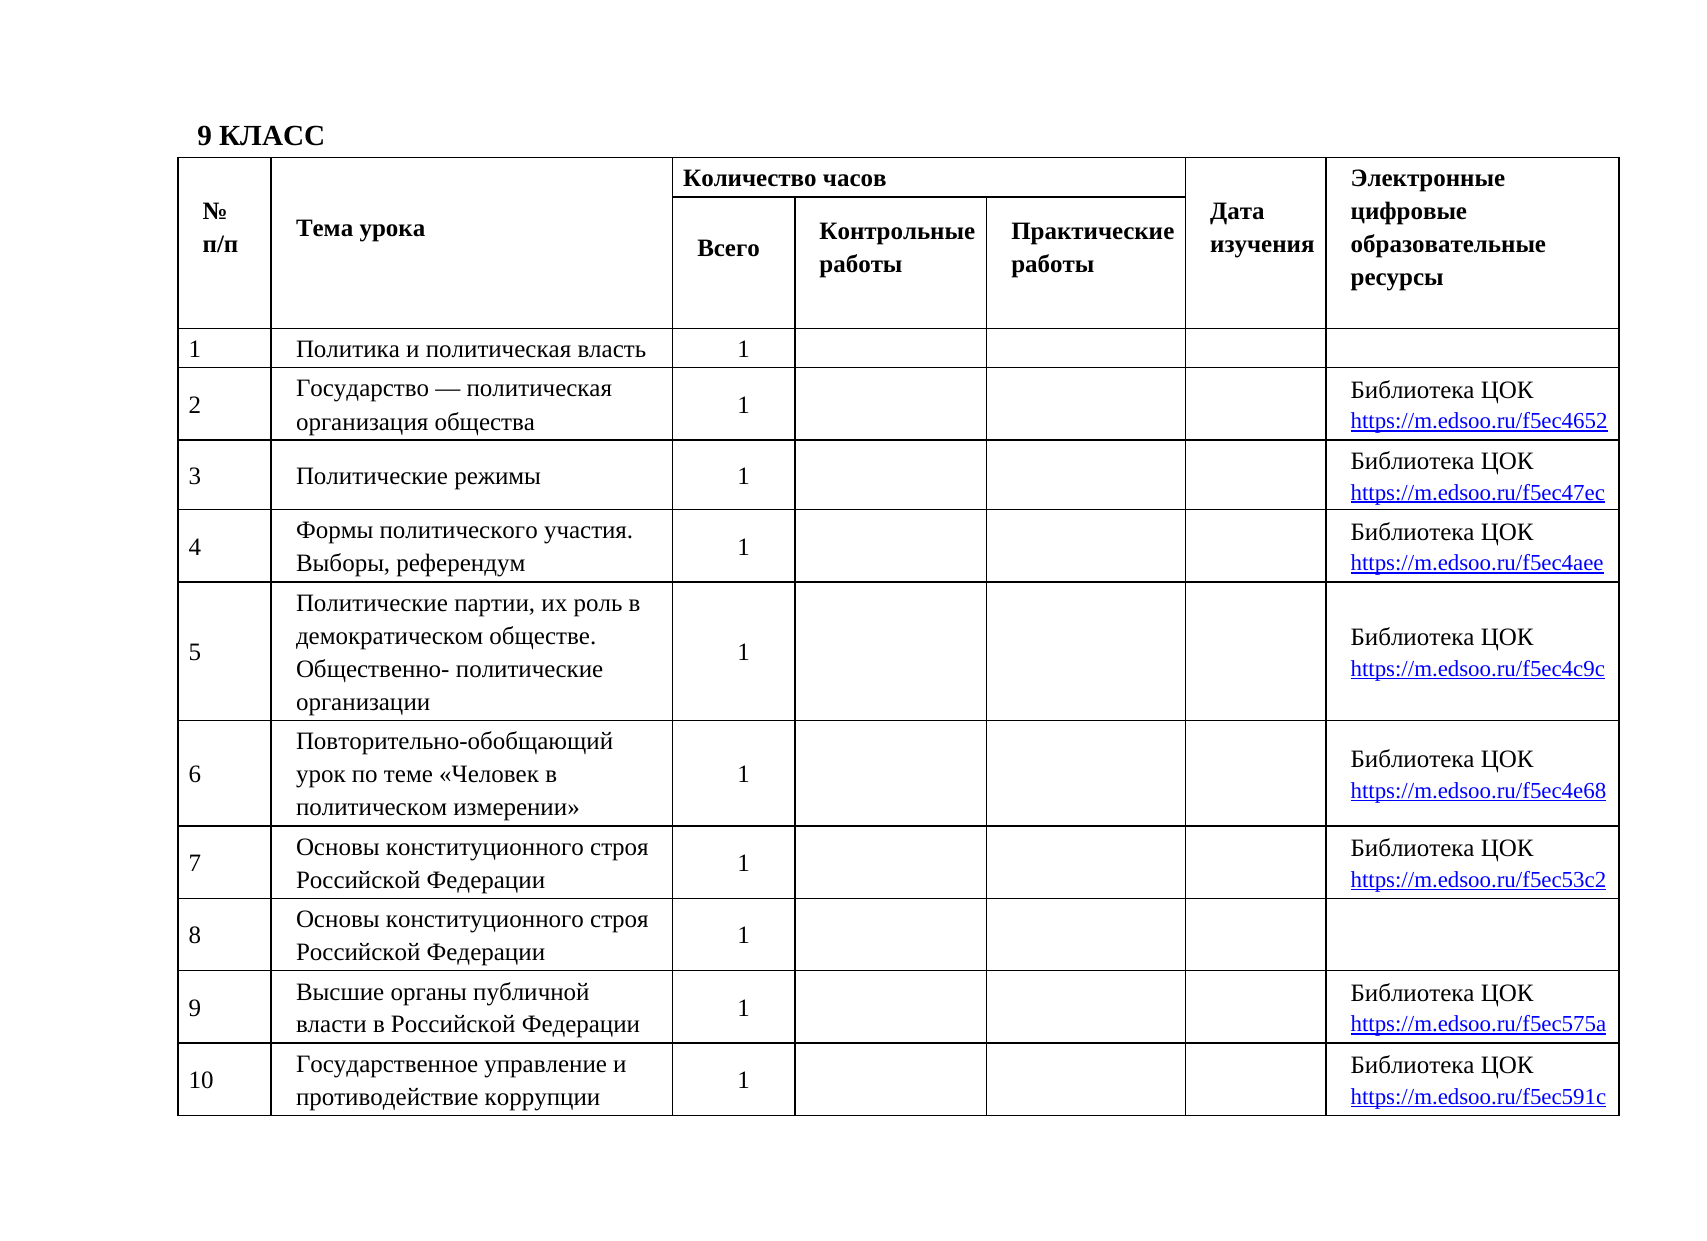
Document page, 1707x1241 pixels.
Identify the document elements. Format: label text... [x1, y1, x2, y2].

table_cell Библиотека ЦОК https://m.edsoo.ru/f5ec591c [1327, 1044, 1618, 1114]
table_cell Практические работы [987, 198, 1185, 327]
table_cell Политические партии, их роль в демократическом обществе. Общественно- политические организации [272, 583, 672, 719]
table_cell 1 [673, 441, 794, 509]
table_cell [1186, 329, 1325, 367]
table_cell [987, 827, 1185, 897]
table_cell Всего [673, 198, 794, 327]
table_cell Библиотека ЦОК https://m.edsoo.ru/f5ec4c9c [1327, 583, 1618, 719]
table_cell [1186, 510, 1325, 581]
table_cell [987, 510, 1185, 581]
table_cell 5 [179, 583, 270, 719]
table_cell Основы конституционного строя Российской Федерации [272, 899, 672, 970]
table_cell 1 [179, 329, 270, 367]
table_cell 1 [673, 721, 794, 825]
table_cell Высшие органы публичной власти в Российской Федерации [272, 971, 672, 1042]
table_cell [1186, 1044, 1325, 1114]
table_cell 4 [179, 510, 270, 581]
table_cell [796, 721, 986, 825]
table_cell [796, 899, 986, 970]
text 9 КЛАСС [190, 118, 1618, 152]
table_cell [987, 583, 1185, 719]
table_cell 7 [179, 827, 270, 897]
table_cell 1 [673, 510, 794, 581]
table_cell 2 [179, 368, 270, 439]
table_cell [1186, 583, 1325, 719]
table_cell [796, 368, 986, 439]
table_cell [987, 368, 1185, 439]
table_cell [1327, 329, 1618, 367]
table_cell 1 [673, 1044, 794, 1114]
table_cell Библиотека ЦОК https://m.edsoo.ru/f5ec4652 [1327, 368, 1618, 439]
table_cell Библиотека ЦОК https://m.edsoo.ru/f5ec4e68 [1327, 721, 1618, 825]
table_cell Основы конституционного строя Российской Федерации [272, 827, 672, 897]
table_cell Политика и политическая власть [272, 329, 672, 367]
table_cell 6 [179, 721, 270, 825]
table_cell Государственное управление и противодействие коррупции [272, 1044, 672, 1114]
table_cell Библиотека ЦОК https://m.edsoo.ru/f5ec47ec [1327, 441, 1618, 509]
table_cell 8 [179, 899, 270, 970]
table_cell Политические режимы [272, 441, 672, 509]
table_cell [796, 329, 986, 367]
table_cell [796, 441, 986, 509]
table_cell Формы политического участия. Выборы, референдум [272, 510, 672, 581]
table_cell 1 [673, 368, 794, 439]
table_cell 9 [179, 971, 270, 1042]
table_cell [796, 1044, 986, 1114]
table_header № п/п [179, 158, 270, 327]
table_cell [1186, 721, 1325, 825]
table_cell Контрольные работы [796, 198, 986, 327]
table_cell [796, 827, 986, 897]
table_cell Повторительно-обобщающий урок по теме «Человек в политическом измерении» [272, 721, 672, 825]
table_cell [1186, 971, 1325, 1042]
table_header Тема урока [272, 158, 672, 327]
table_cell 1 [673, 971, 794, 1042]
table_cell 1 [673, 583, 794, 719]
table_cell [987, 1044, 1185, 1114]
table_cell 1 [673, 899, 794, 970]
table_cell [1186, 899, 1325, 970]
table_cell Государство — политическая организация общества [272, 368, 672, 439]
table_cell Библиотека ЦОК https://m.edsoo.ru/f5ec575a [1327, 971, 1618, 1042]
table_cell 1 [673, 827, 794, 897]
table_cell [796, 510, 986, 581]
table_header Количество часов [673, 158, 1185, 196]
table_cell [1186, 827, 1325, 897]
table_cell [1327, 899, 1618, 970]
table_cell 1 [673, 329, 794, 367]
table_cell [987, 899, 1185, 970]
table_cell [1186, 368, 1325, 439]
table_cell 3 [179, 441, 270, 509]
table_cell [1186, 441, 1325, 509]
table_cell [987, 721, 1185, 825]
table_cell [987, 971, 1185, 1042]
table_cell Библиотека ЦОК https://m.edsoo.ru/f5ec4aee [1327, 510, 1618, 581]
table_cell [796, 971, 986, 1042]
table_cell [987, 329, 1185, 367]
table_cell Библиотека ЦОК https://m.edsoo.ru/f5ec53c2 [1327, 827, 1618, 897]
table_header Дата изучения [1186, 158, 1325, 327]
table_cell [987, 441, 1185, 509]
table_header Электронные цифровые образовательные ресурсы [1327, 158, 1618, 327]
table_cell [796, 583, 986, 719]
table_cell 10 [179, 1044, 270, 1114]
